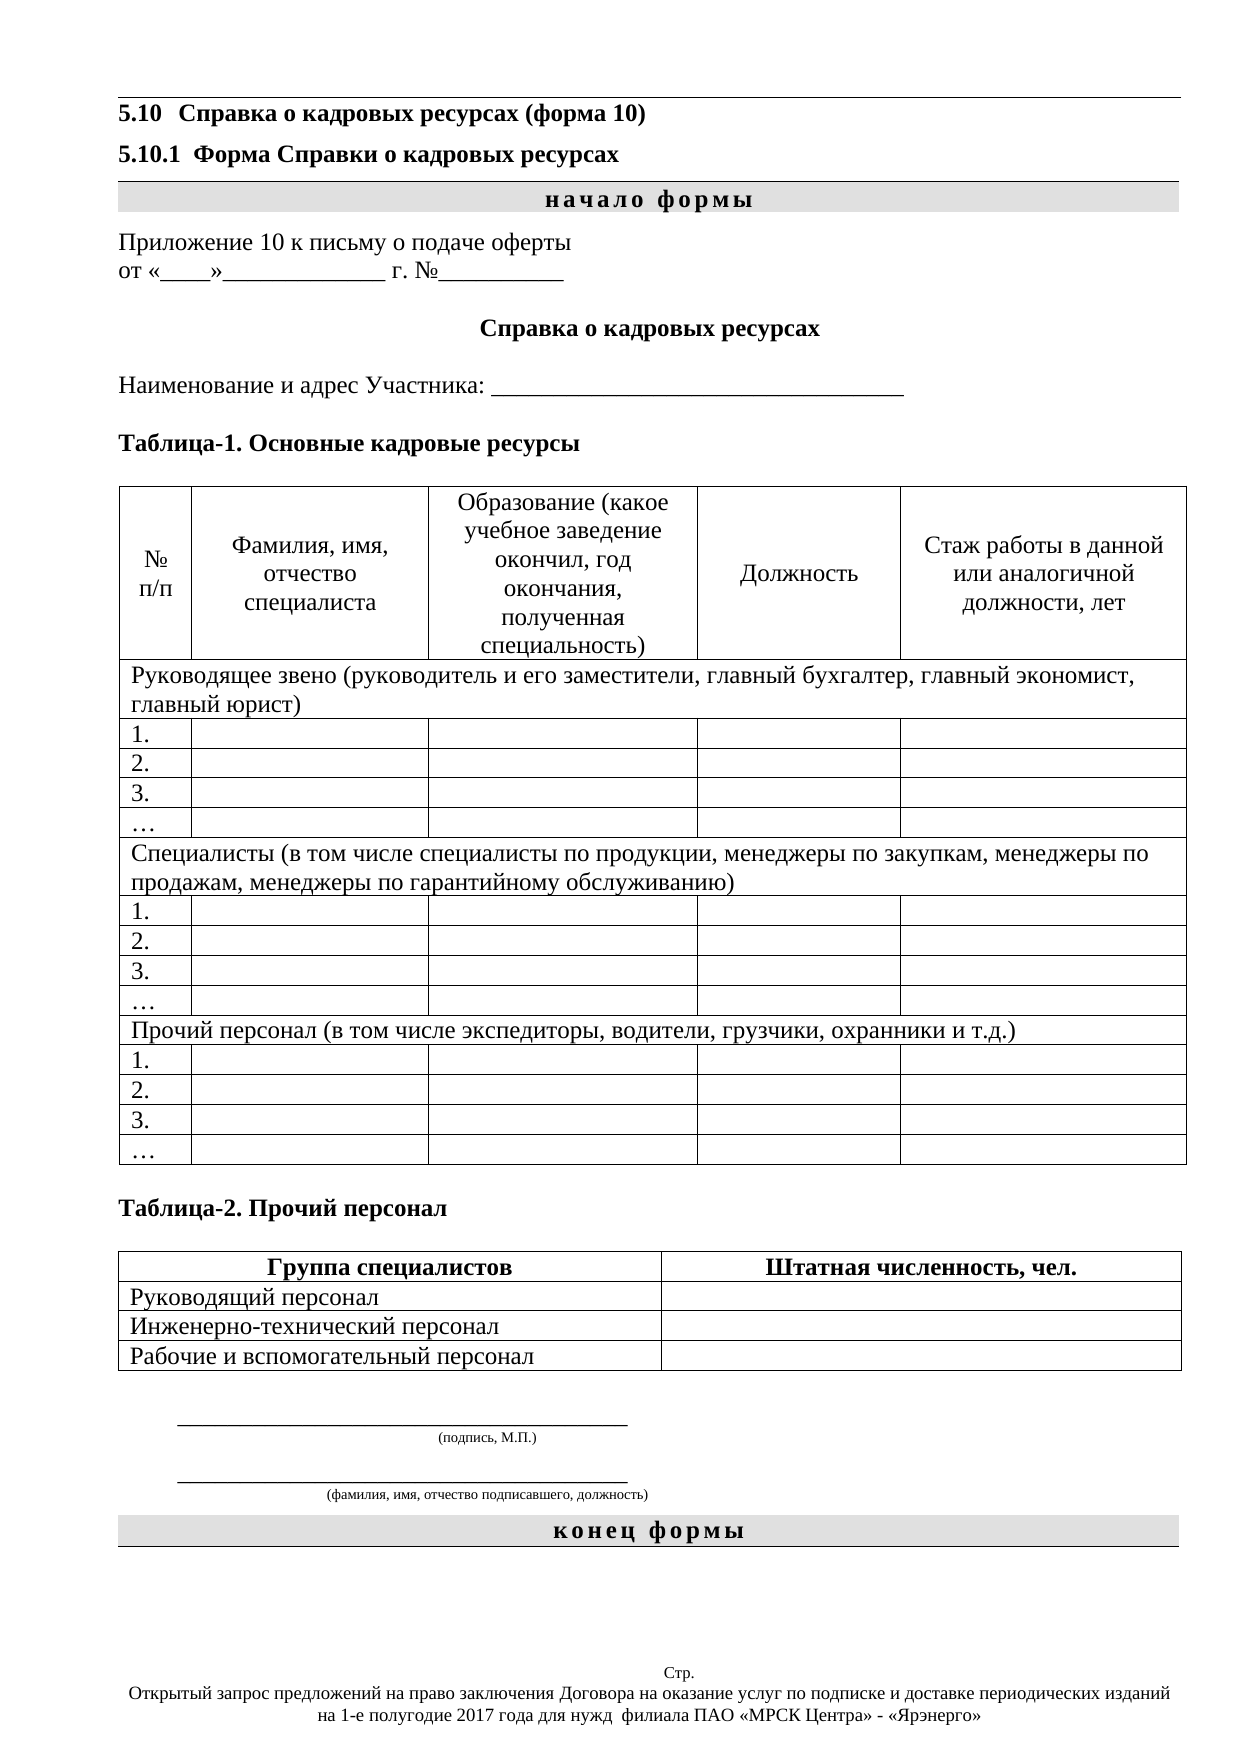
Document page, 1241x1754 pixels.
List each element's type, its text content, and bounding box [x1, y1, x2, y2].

table_cell [662, 1341, 1181, 1370]
table_header № п/п [120, 487, 191, 659]
table_cell Рабочие и вспомогательный персонал [119, 1341, 661, 1370]
table_cell [120, 896, 191, 925]
table_cell [698, 926, 900, 955]
table_cell [120, 719, 191, 747]
table_cell [192, 749, 428, 777]
table_header Стаж работы в данной или аналогичной должности, лет [901, 487, 1186, 659]
table_cell [120, 956, 191, 985]
table_cell [192, 986, 428, 1014]
table_cell [429, 719, 697, 747]
table_cell [429, 1045, 697, 1074]
table_cell [120, 1105, 191, 1134]
text начало формы [118, 182, 1179, 212]
table_cell [192, 926, 428, 955]
table_cell [901, 808, 1186, 837]
table_cell [192, 1105, 428, 1134]
table_cell [120, 1075, 191, 1104]
table_cell [901, 749, 1186, 777]
table_header Фамилия, имя, отчество специалиста [192, 487, 428, 659]
table_cell [698, 808, 900, 837]
table_cell [429, 986, 697, 1014]
table_cell [429, 808, 697, 837]
table_cell [192, 896, 428, 925]
table_cell [698, 1075, 900, 1104]
table_cell [192, 1075, 428, 1104]
text Наименование и адрес Участника: _________________________________ [118, 371, 1181, 399]
table_cell Руководящий персонал [119, 1282, 661, 1310]
table_cell Инженерно-технический персонал [119, 1311, 661, 1340]
text Таблица-1. Основные кадровые ресурсы [118, 428, 1181, 457]
table_cell [901, 986, 1186, 1014]
table_cell [192, 719, 428, 747]
table_cell Специалисты (в том числе специалисты по продукции, менеджеры по закупкам, менеджеры по продажам, менеджеры по гарантийному обслуживанию) [120, 838, 1186, 895]
table_cell [192, 778, 428, 807]
table_cell [429, 749, 697, 777]
table_header Штатная численность, чел. [662, 1252, 1181, 1281]
table_cell [429, 896, 697, 925]
table_cell [698, 1105, 900, 1134]
table_cell [901, 956, 1186, 985]
table_cell [698, 1135, 900, 1163]
table_cell [901, 896, 1186, 925]
table_cell [120, 778, 191, 807]
table_cell [901, 719, 1186, 747]
subtitle Справка о кадровых ресурсах (форма 10) [118, 98, 1181, 127]
table_cell [429, 926, 697, 955]
table_cell [120, 1045, 191, 1074]
text Приложение 10 к письму о подаче оферты от «____»_____________ г. №__________ [118, 227, 1181, 284]
table_cell [698, 749, 900, 777]
table_cell [662, 1282, 1181, 1310]
table_cell [698, 778, 900, 807]
text Таблица-2. Прочий персонал [118, 1193, 1181, 1222]
table_cell [901, 778, 1186, 807]
table_cell Руководящее звено (руководитель и его заместители, главный бухгалтер, главный экономист, главный юрист) [120, 660, 1186, 718]
table_header Должность [698, 487, 900, 659]
table_cell [901, 1105, 1186, 1134]
table_cell … [120, 1135, 191, 1163]
table_cell [698, 1045, 900, 1074]
table_cell [429, 1135, 697, 1163]
table_cell [662, 1311, 1181, 1340]
table_cell [901, 926, 1186, 955]
table_header Образование (какое учебное заведение окончил, год окончания, полученная специальность) [429, 487, 697, 659]
table_cell [901, 1135, 1186, 1163]
table_cell [120, 926, 191, 955]
table_cell [429, 1075, 697, 1104]
table_cell [192, 1045, 428, 1074]
text ____________________________________ [118, 1400, 1181, 1428]
table_cell [429, 1105, 697, 1134]
subtitle Форма Справки о кадровых ресурсах [118, 139, 1181, 168]
table_cell [429, 778, 697, 807]
table_cell [698, 896, 900, 925]
text конец формы [118, 1515, 1179, 1546]
table_cell Прочий персонал (в том числе экспедиторы, водители, грузчики, охранники и т.д.) [120, 1016, 1186, 1044]
table_cell [192, 808, 428, 837]
table_cell [698, 986, 900, 1014]
text (фамилия, имя, отчество подписавшего, должность) [118, 1486, 797, 1515]
table_cell [429, 956, 697, 985]
table_cell [192, 956, 428, 985]
table_cell [698, 719, 900, 747]
table_cell … [120, 986, 191, 1014]
table_cell [120, 749, 191, 777]
text Справка о кадровых ресурсах [118, 313, 1181, 342]
text ____________________________________ [118, 1457, 1181, 1486]
table_cell [192, 1135, 428, 1163]
table_cell … [120, 808, 191, 837]
table_cell [901, 1045, 1186, 1074]
text (подпись, М.П.) [118, 1428, 797, 1457]
table_header Группа специалистов [119, 1252, 661, 1281]
table_cell [698, 956, 900, 985]
table_cell [901, 1075, 1186, 1104]
